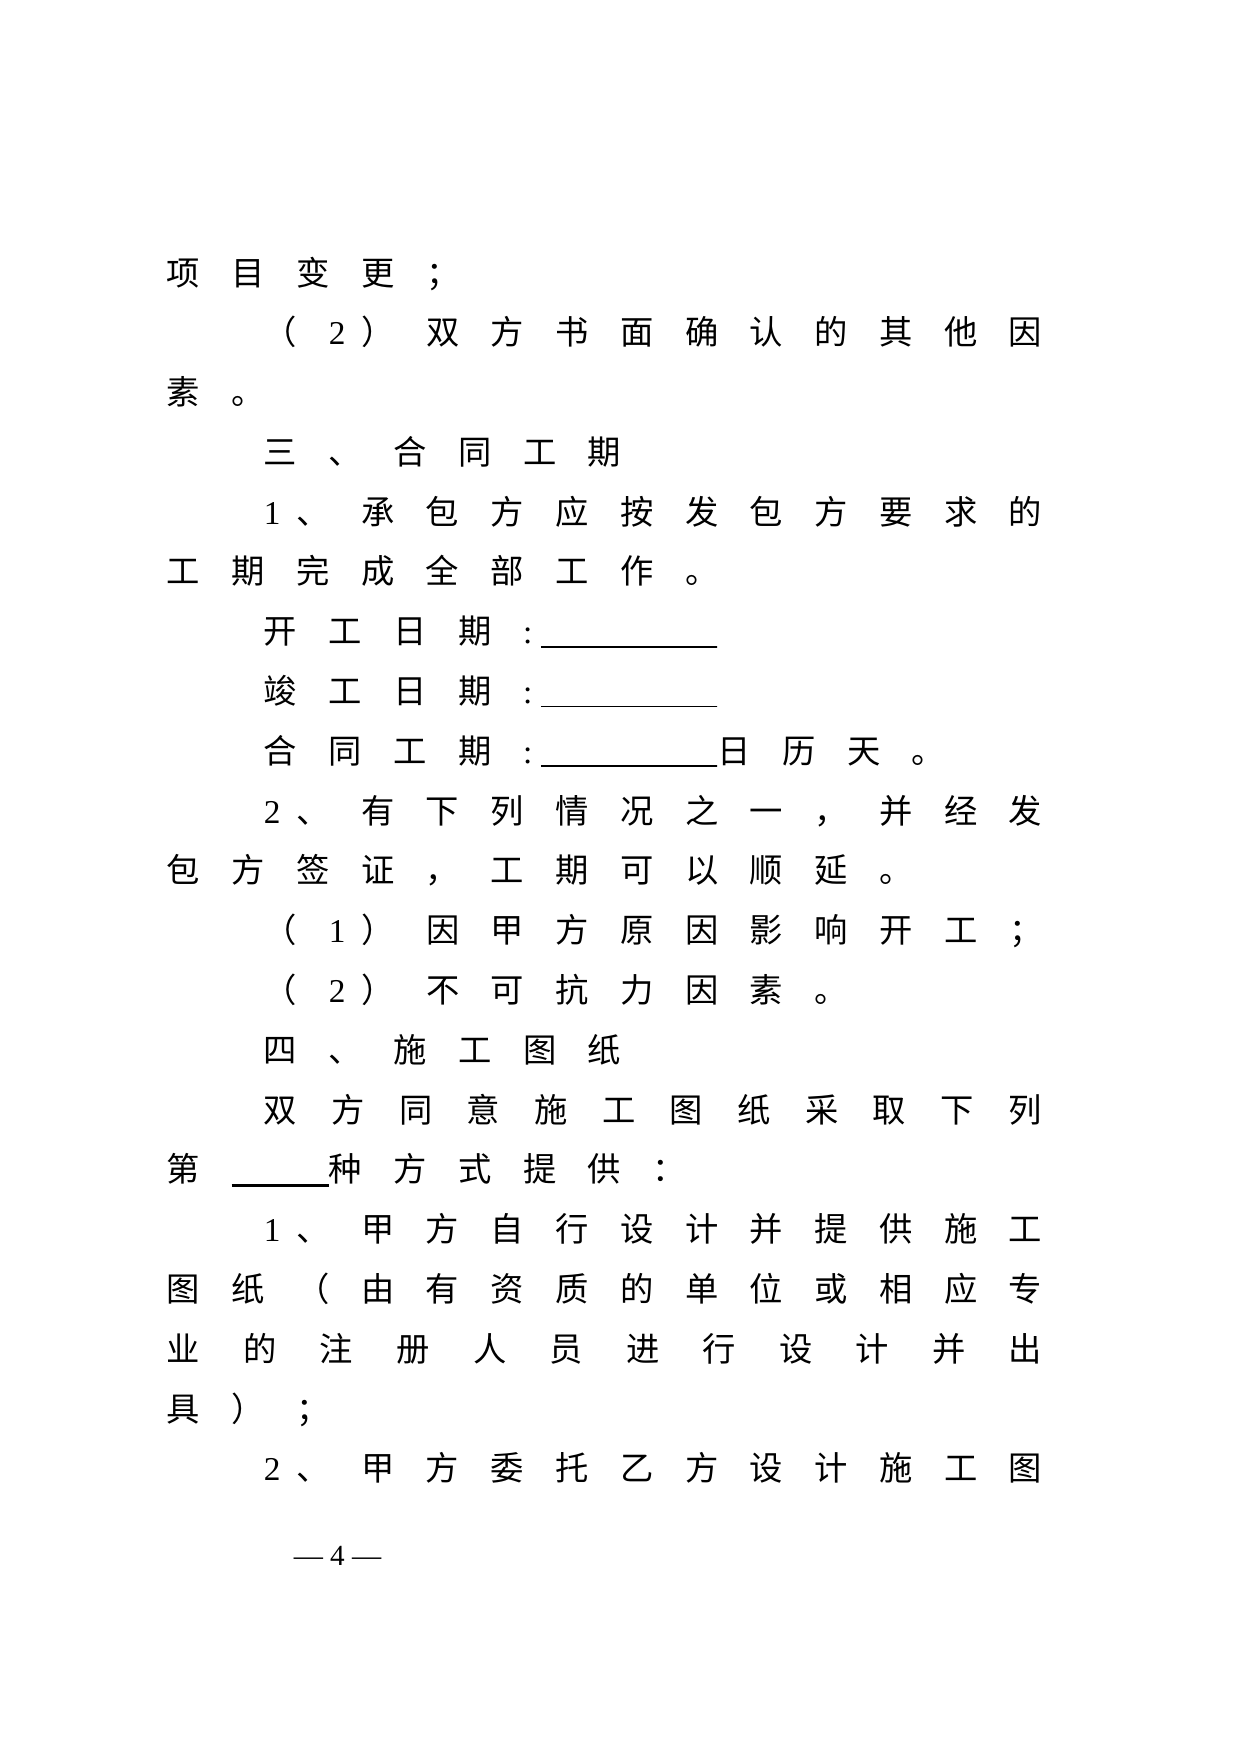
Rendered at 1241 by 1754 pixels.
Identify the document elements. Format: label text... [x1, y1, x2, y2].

list 双方同意施工图纸采取下列第 种方式提供： [167, 1078, 1074, 1197]
list 1、甲方自行设计并提供施工图纸（由有资质的单位或相应专业的注册人员进行设计并出具）； [167, 1197, 1074, 1436]
list 施工图纸 [167, 1018, 1074, 1078]
list 开工日期: [167, 599, 1074, 659]
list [167, 1436, 1074, 1496]
list （2）双方书面确认的其他因素。 [167, 300, 1074, 420]
list 竣工日期: [167, 659, 1074, 719]
list 2、有下列情况之一，并经发包方签证，工期可以顺延。 [167, 779, 1074, 898]
list 合同工期: 日历天。 [167, 719, 1074, 779]
list （1）甲方提出设计、材料和项目变更； [167, 241, 1074, 300]
list （1）因甲方原因影响开工； [167, 898, 1074, 958]
list 1、承包方应按发包方要求的工期完成全部工作。 [167, 480, 1074, 599]
list （2）不可抗力因素。 [167, 958, 1074, 1018]
list 合同工期 [167, 420, 1074, 480]
